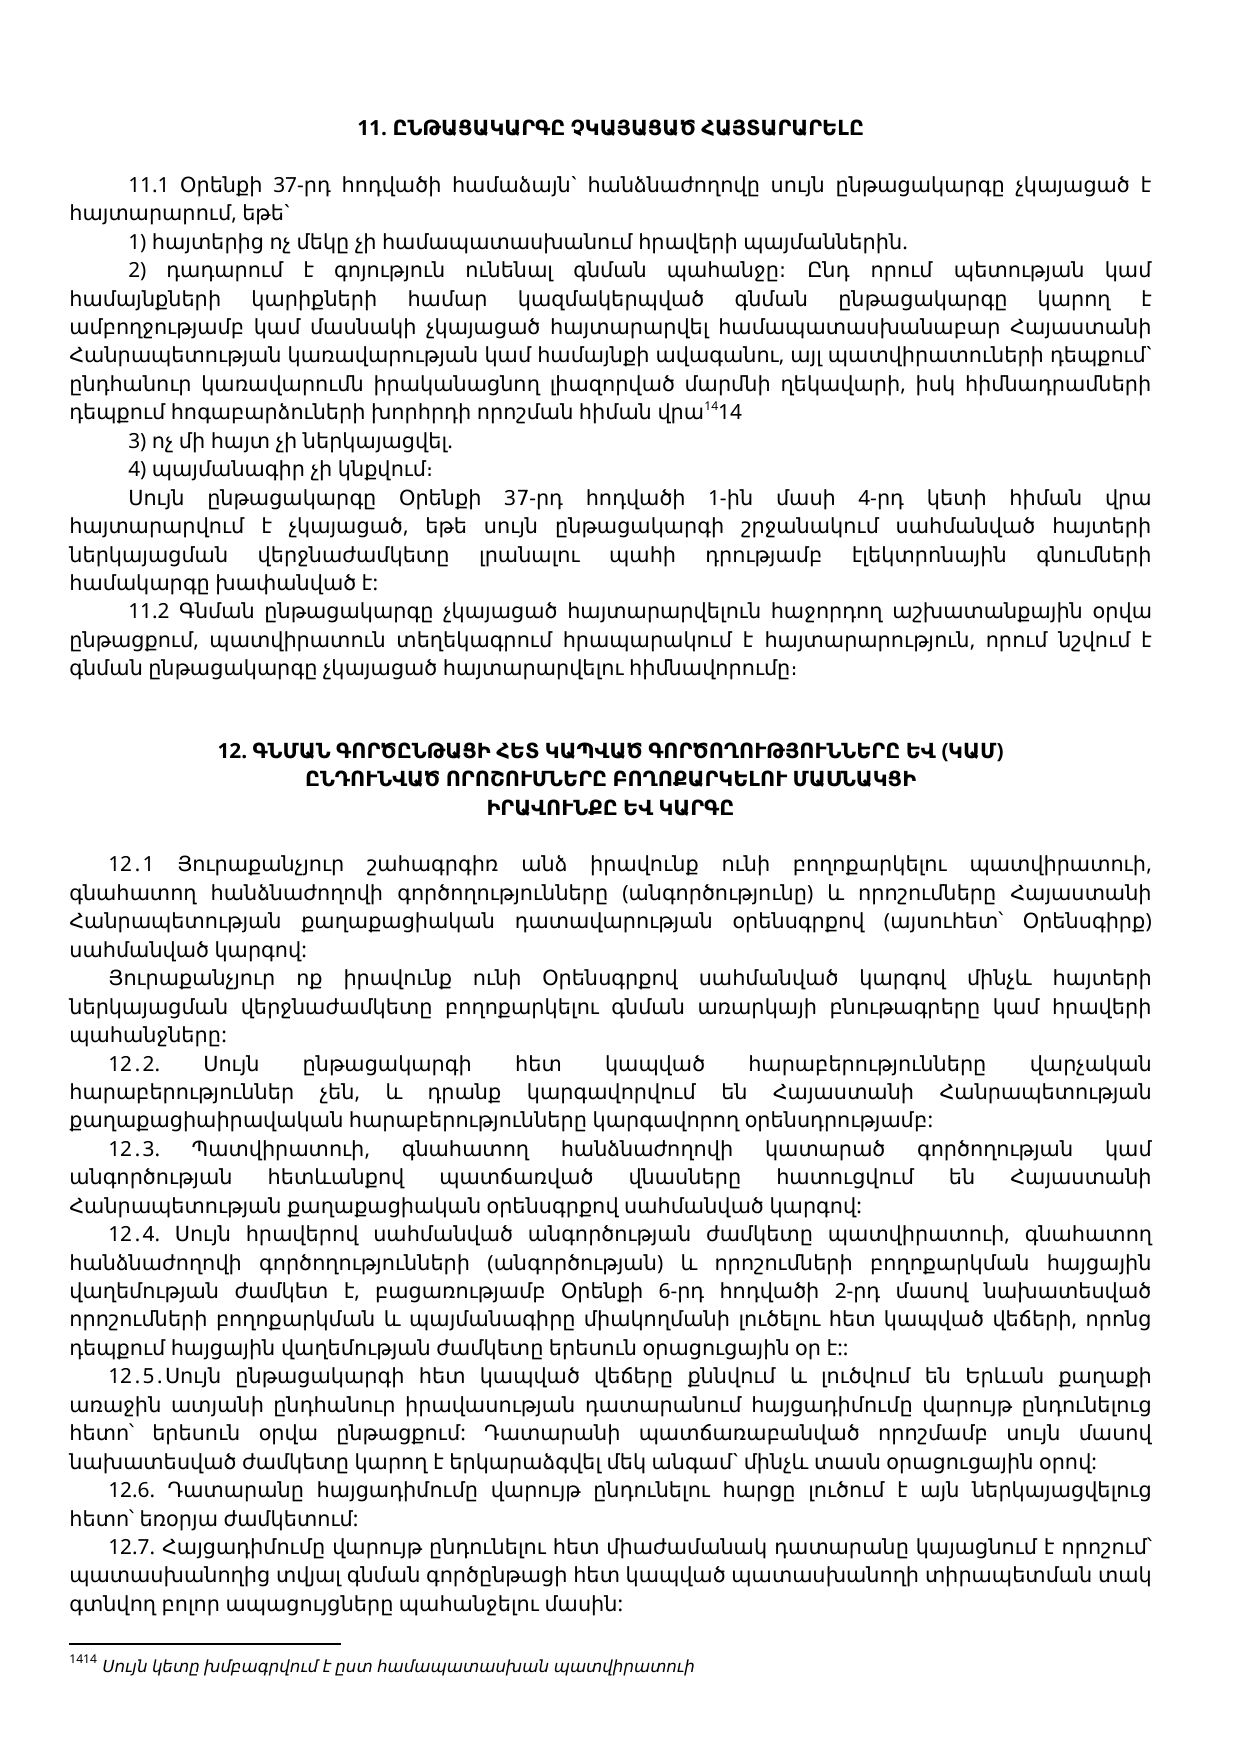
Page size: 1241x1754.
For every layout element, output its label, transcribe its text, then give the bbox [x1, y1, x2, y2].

text 12․5․Սույն ընթացակարգի հետ կապված վեճերը քննվում և լուծվում են Երևան քաղաքի առաջին ատյանի ընդհանուր իրավասության դատարանում հայցադիմումը վարույթ ընդունելուց հետո՝ երեսուն օրվա ընթացքում: Դատարանի պատճառաբանված որոշմամբ սույն մասով նախատեսված ժամկետը կարող է երկարաձգվել մեկ անգամ` մինչև տասն օրացուցային օրով: [69, 1361, 1152, 1475]
text ԻՐԱՎՈՒՆՔԸ ԵՎ ԿԱՐԳԸ [69, 793, 1152, 821]
text 12․4. Սույն հրավերով սահմանված անգործության ժամկետը պատվիրատուի, գնահատող հանձնաժողովի գործողությունների (անգործության) և որոշումների բողոքարկման հայցային վաղեմության ժամկետ է, բացառությամբ Օրենքի 6-րդ հոդվածի 2-րդ մասով նախատեսված որոշումների բողոքարկման և պայմանագիրը միակողմանի լուծելու հետ կապված վեճերի, որոնց դեպքում հայցային վաղեմության ժամկետը երեսուն օրացուցային օր է:: [69, 1219, 1152, 1361]
text 11. ԸՆԹԱՑԱԿԱՐԳԸ ՉԿԱՅԱՑԱԾ ՀԱՅՏԱՐԱՐԵԼԸ [69, 113, 1152, 142]
text 4) պայմանագիր չի կնքվում։ [69, 454, 1152, 483]
text 12. ԳՆՄԱՆ ԳՈՐԾԸՆԹԱՑԻ ՀԵՏ ԿԱՊՎԱԾ ԳՈՐԾՈՂՈՒԹՅՈՒՆՆԵՐԸ ԵՎ (ԿԱՄ) [69, 736, 1152, 764]
text 12.7. Հայցադիմումը վարույթ ընդունելու հետ միաժամանակ դատարանը կայացնում է որոշում՝ պատասխանողից տվյալ գնման գործընթացի հետ կապված պատասխանողի տիրապետման տակ գտնվող բոլոր ապացույցները պահանջելու մասին: [69, 1532, 1152, 1617]
text 2) դադարում է գոյություն ունենալ գնման պահանջը: Ընդ որում պետության կամ համայնքների կարիքների համար կազմակերպված գնման ընթացակարգը կարող է ամբողջությամբ կամ մասնակի չկայացած հայտարարվել համապատասխանաբար Հայաստանի Հանրապետության կառավարության կամ համայնքի ավագանու, այլ պատվիրատուների դեպքում` ընդհանուր կառավարումն իրականացնող լիազորված մարմնի ղեկավարի, իսկ հիմնադրամների դեպքում հոգաբարձուների խորհրդի որոշման հիման վրա14 [69, 255, 1152, 426]
text 11.2 Գնման ընթացակարգը չկայացած հայտարարվելուն հաջորդող աշխատանքային օրվա ընթացքում, պատվիրատուն տեղեկագրում հրապարակում է հայտարարություն, որում նշվում է գնման ընթացակարգը չկայացած հայտարարվելու հիմնավորումը։ [69, 597, 1152, 682]
text 12․3. Պատվիրատուի, գնահատող հանձնաժողովի կատարած գործողության կամ անգործության հետևանքով պատճառված վնասները հատուցվում են Հայաստանի Հանրապետության քաղաքացիական օրենսգրքով սահմանված կարգով: [69, 1134, 1152, 1219]
text 3) ոչ մի հայտ չի ներկայացվել. [69, 426, 1152, 454]
text 12.6. Դատարանը հայցադիմումը վարույթ ընդունելու հարցը լուծում է այն ներկայացվելուց հետո՝ եռօրյա ժամկետում: [69, 1475, 1152, 1532]
text 11.1 Օրենքի 37-րդ հոդվածի համաձայն` հանձնաժողովը սույն ընթացակարգը չկայացած է հայտարարում, եթե` [69, 170, 1152, 227]
text Սույն ընթացակարգը Օրենքի 37-րդ հոդվածի 1-ին մասի 4-րդ կետի հիման վրա հայտարարվում է չկայացած, եթե սույն ընթացակարգի շրջանակում սահմանված հայտերի ներկայացման վերջնաժամկետը լրանալու պահի դրությամբ էլեկտրոնային գնումների համակարգը խափանված է: [69, 483, 1152, 597]
text ԸՆԴՈՒՆՎԱԾ ՈՐՈՇՈՒՄՆԵՐԸ ԲՈՂՈՔԱՐԿԵԼՈՒ ՄԱՍՆԱԿՑԻ [69, 764, 1152, 793]
text 1) հայտերից ոչ մեկը չի համապատասխանում հրավերի պայմաններին. [69, 227, 1152, 255]
text 12․2. Սույն ընթացակարգի հետ կապված հարաբերությունները վարչական հարաբերություններ չեն, և դրանք կարգավորվում են Հայաստանի Հանրապետության քաղաքացիաիրավական հարաբերությունները կարգավորող օրենսդրությամբ: [69, 1049, 1152, 1134]
text Յուրաքանչյուր ոք իրավունք ունի Օրենսգրքով սահմանված կարգով մինչև հայտերի ներկայացման վերջնաժամկետը բողոքարկելու գնման առարկայի բնութագրերը կամ հրավերի պահանջները: [69, 963, 1152, 1049]
text 12․1 Յուրաքանչյուր շահագրգիռ անձ իրավունք ունի բողոքարկելու պատվիրատուի, գնահատող հանձնաժողովի գործողությունները (անգործությունը) և որոշումները Հայաստանի Հանրապետության քաղաքացիական դատավարության օրենսգրքով (այսուհետ՝ Օրենսգիրք) սահմանված կարգով: [69, 849, 1152, 963]
